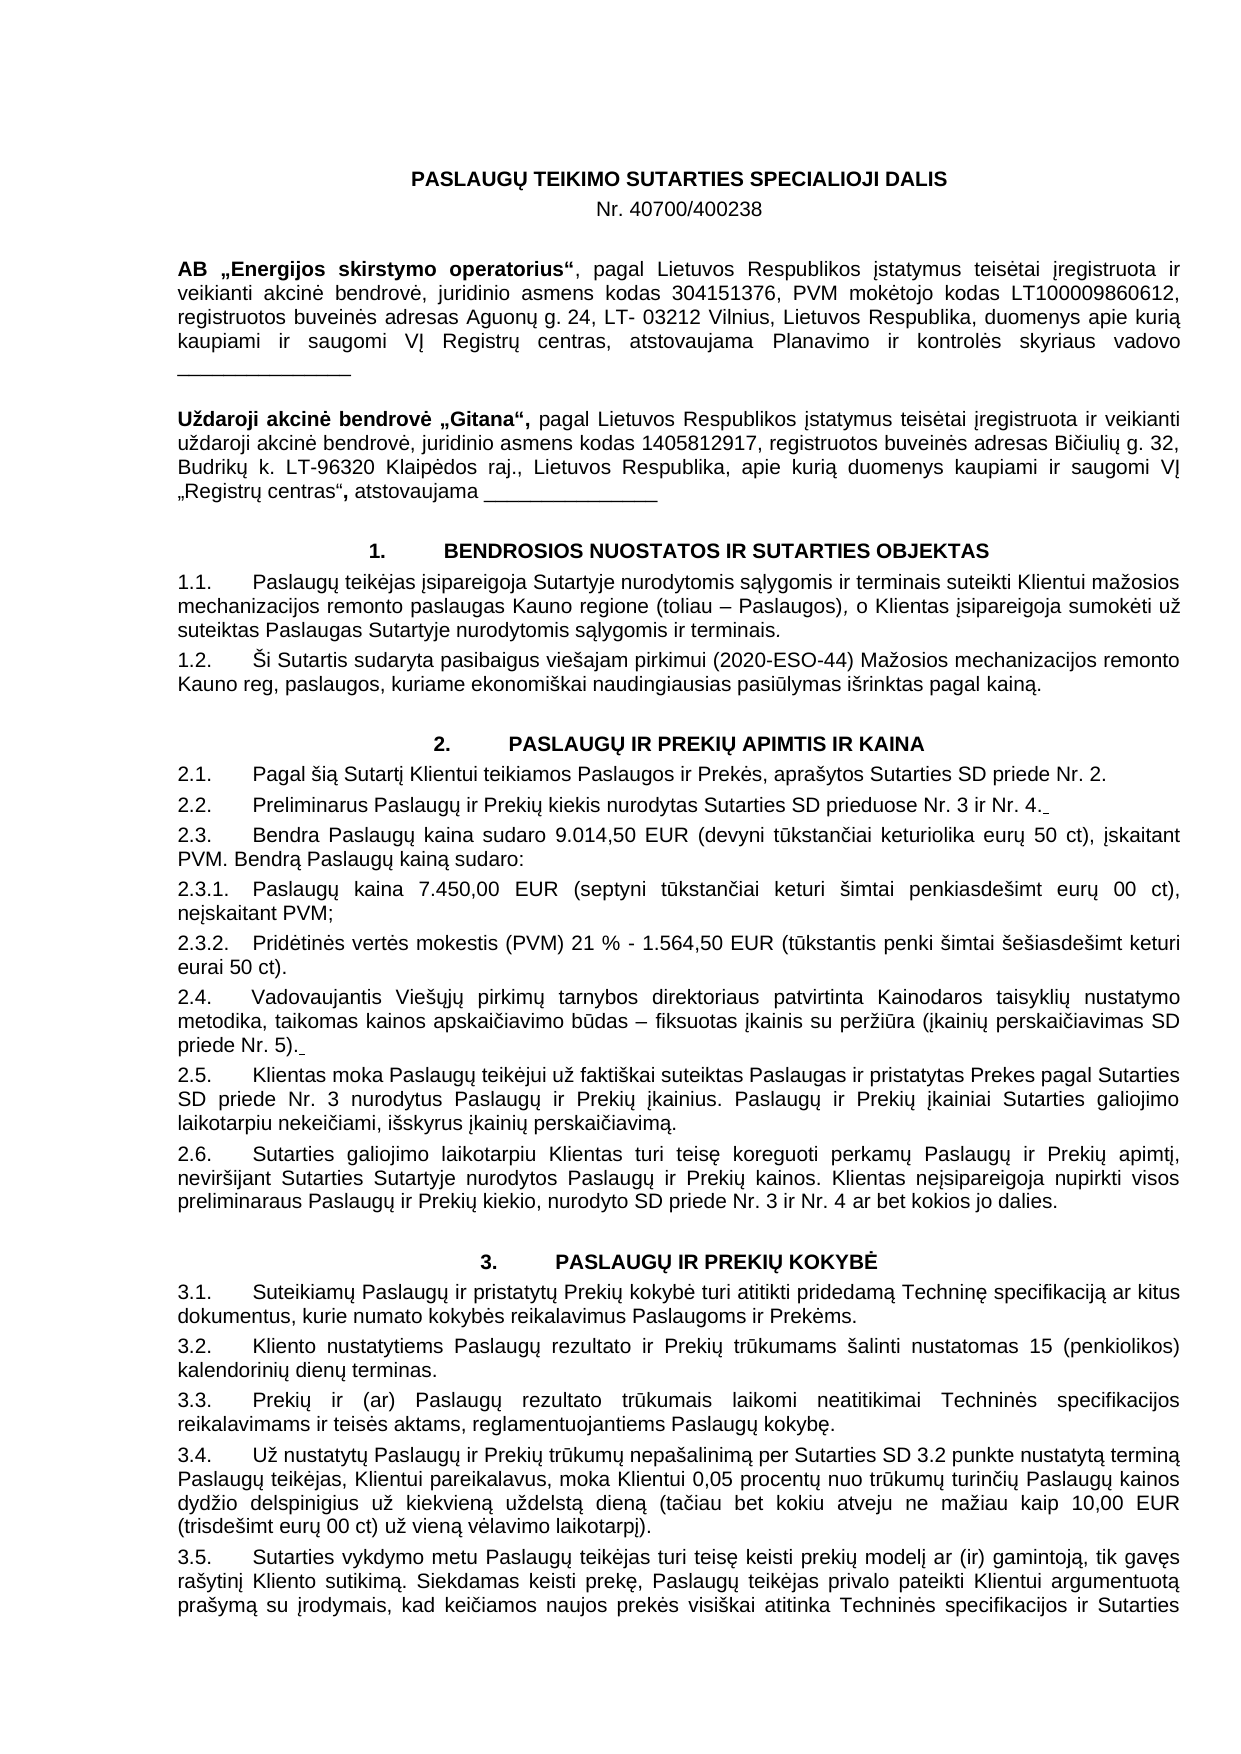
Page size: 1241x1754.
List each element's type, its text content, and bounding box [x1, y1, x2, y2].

list Prekių ir (ar) Paslaugų rezultato trūkumais laikomi neatitikimai Techninės specifikacijos reikalavimams ir teisės aktams, reglamentuojantiems Paslaugų kokybę. [177, 1388, 1181, 1436]
list BENDROSIOS NUOSTATOS IR SUTARTIES OBJEKTAS [177, 539, 1181, 563]
list PASLAUGŲ IR PREKIŲ KOKYBĖ [177, 1250, 1181, 1274]
list Už nustatytų Paslaugų ir Prekių trūkumų nepašalinimą per Sutarties SD 3.2 punkte nustatytą terminą Paslaugų teikėjas, Klientui pareikalavus, moka Klientui 0,05 procentų nuo trūkumų turinčių Paslaugų kainos dydžio delspinigius už kiekvieną uždelstą dieną (tačiau bet kokiu atveju ne mažiau kaip 10,00 EUR (trisdešimt eurų 00 ct) už vieną vėlavimo laikotarpį). [177, 1442, 1181, 1538]
list Pridėtinės vertės mokestis (PVM) 21 % - 1.564,50 EUR (tūkstantis penki šimtai šešiasdešimt keturi eurai 50 ct). [177, 931, 1181, 979]
text Nr. 40700/400238 [177, 197, 1181, 221]
list Paslaugų kaina 7.450,00 EUR (septyni tūkstančiai keturi šimtai penkiasdešimt eurų 00 ct), neįskaitant PVM; [177, 877, 1181, 925]
list PASLAUGŲ IR PREKIŲ APIMTIS IR KAINA [177, 732, 1181, 756]
list Vadovaujantis Viešųjų pirkimų tarnybos direktoriaus patvirtinta Kainodaros taisyklių nustatymo metodika, taikomas kainos apskaičiavimo būdas – fiksuotas įkainis su peržiūra (įkainių perskaičiavimas SD priede Nr. 5). [177, 985, 1181, 1057]
list Klientas moka Paslaugų teikėjui už faktiškai suteiktas Paslaugas ir pristatytas Prekes pagal Sutarties SD priede Nr. 3 nurodytus Paslaugų ir Prekių įkainius. Paslaugų ir Prekių įkainiai Sutarties galiojimo laikotarpiu nekeičiami, išskyrus įkainių perskaičiavimą. [177, 1063, 1181, 1135]
list Pagal šią Sutartį Klientui teikiamos Paslaugos ir Prekės, aprašytos Sutarties SD priede Nr. 2. [177, 762, 1181, 786]
text Uždaroji akcinė bendrovė „Gitana“, pagal Lietuvos Respublikos įstatymus teisėtai įregistruota ir veikianti uždaroji akcinė bendrovė, juridinio asmens kodas 1405812917, registruotos buveinės adresas Bičiulių g. 32, Budrikų k. LT-96320 Klaipėdos raj., Lietuvos Respublika, apie kurią duomenys kaupiami ir saugomi VĮ „Registrų centras“, atstovaujama _______________ [177, 407, 1181, 503]
text AB „Energijos skirstymo operatorius“, pagal Lietuvos Respublikos įstatymus teisėtai įregistruota ir veikianti akcinė bendrovė, juridinio asmens kodas 304151376, PVM mokėtojo kodas LT100009860612, registruotos buveinės adresas Aguonų g. 24, LT- 03212 Vilnius, Lietuvos Respublika, duomenys apie kurią kaupiami ir saugomi VĮ Registrų centras, atstovaujama Planavimo ir kontrolės skyriaus vadovo _______________ [177, 257, 1181, 377]
list Preliminarus Paslaugų ir Prekių kiekis nurodytas Sutarties SD prieduose Nr. 3 ir Nr. 4. [177, 792, 1181, 816]
list Kliento nustatytiems Paslaugų rezultato ir Prekių trūkumams šalinti nustatomas 15 (penkiolikos) kalendorinių dienų terminas. [177, 1334, 1181, 1382]
text PASLAUGŲ TEIKIMO SUTARTIES SPECIALIOJI DALIS [177, 166, 1181, 190]
list Paslaugų teikėjas įsipareigoja Sutartyje nurodytomis sąlygomis ir terminais suteikti Klientui mažosios mechanizacijos remonto paslaugas Kauno regione (toliau – Paslaugos), o Klientas įsipareigoja sumokėti už suteiktas Paslaugas Sutartyje nurodytomis sąlygomis ir terminais. [177, 569, 1181, 641]
list Suteikiamų Paslaugų ir pristatytų Prekių kokybė turi atitikti pridedamą Techninę specifikaciją ar kitus dokumentus, kurie numato kokybės reikalavimus Paslaugoms ir Prekėms. [177, 1280, 1181, 1328]
list Bendra Paslaugų kaina sudaro 9.014,50 EUR (devyni tūkstančiai keturiolika eurų 50 ct), įskaitant PVM. Bendrą Paslaugų kainą sudaro: [177, 823, 1181, 871]
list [177, 1544, 1181, 1616]
list Sutarties galiojimo laikotarpiu Klientas turi teisę koreguoti perkamų Paslaugų ir Prekių apimtį, neviršijant Sutarties Sutartyje nurodytos Paslaugų ir Prekių kainos. Klientas neįsipareigoja nupirkti visos preliminaraus Paslaugų ir Prekių kiekio, nurodyto SD priede Nr. 3 ir Nr. 4 ar bet kokios jo dalies. [177, 1141, 1181, 1213]
list Ši Sutartis sudaryta pasibaigus viešajam pirkimui (2020-ESO-44) Mažosios mechanizacijos remonto Kauno reg, paslaugos, kuriame ekonomiškai naudingiausias pasiūlymas išrinktas pagal . [177, 648, 1181, 696]
